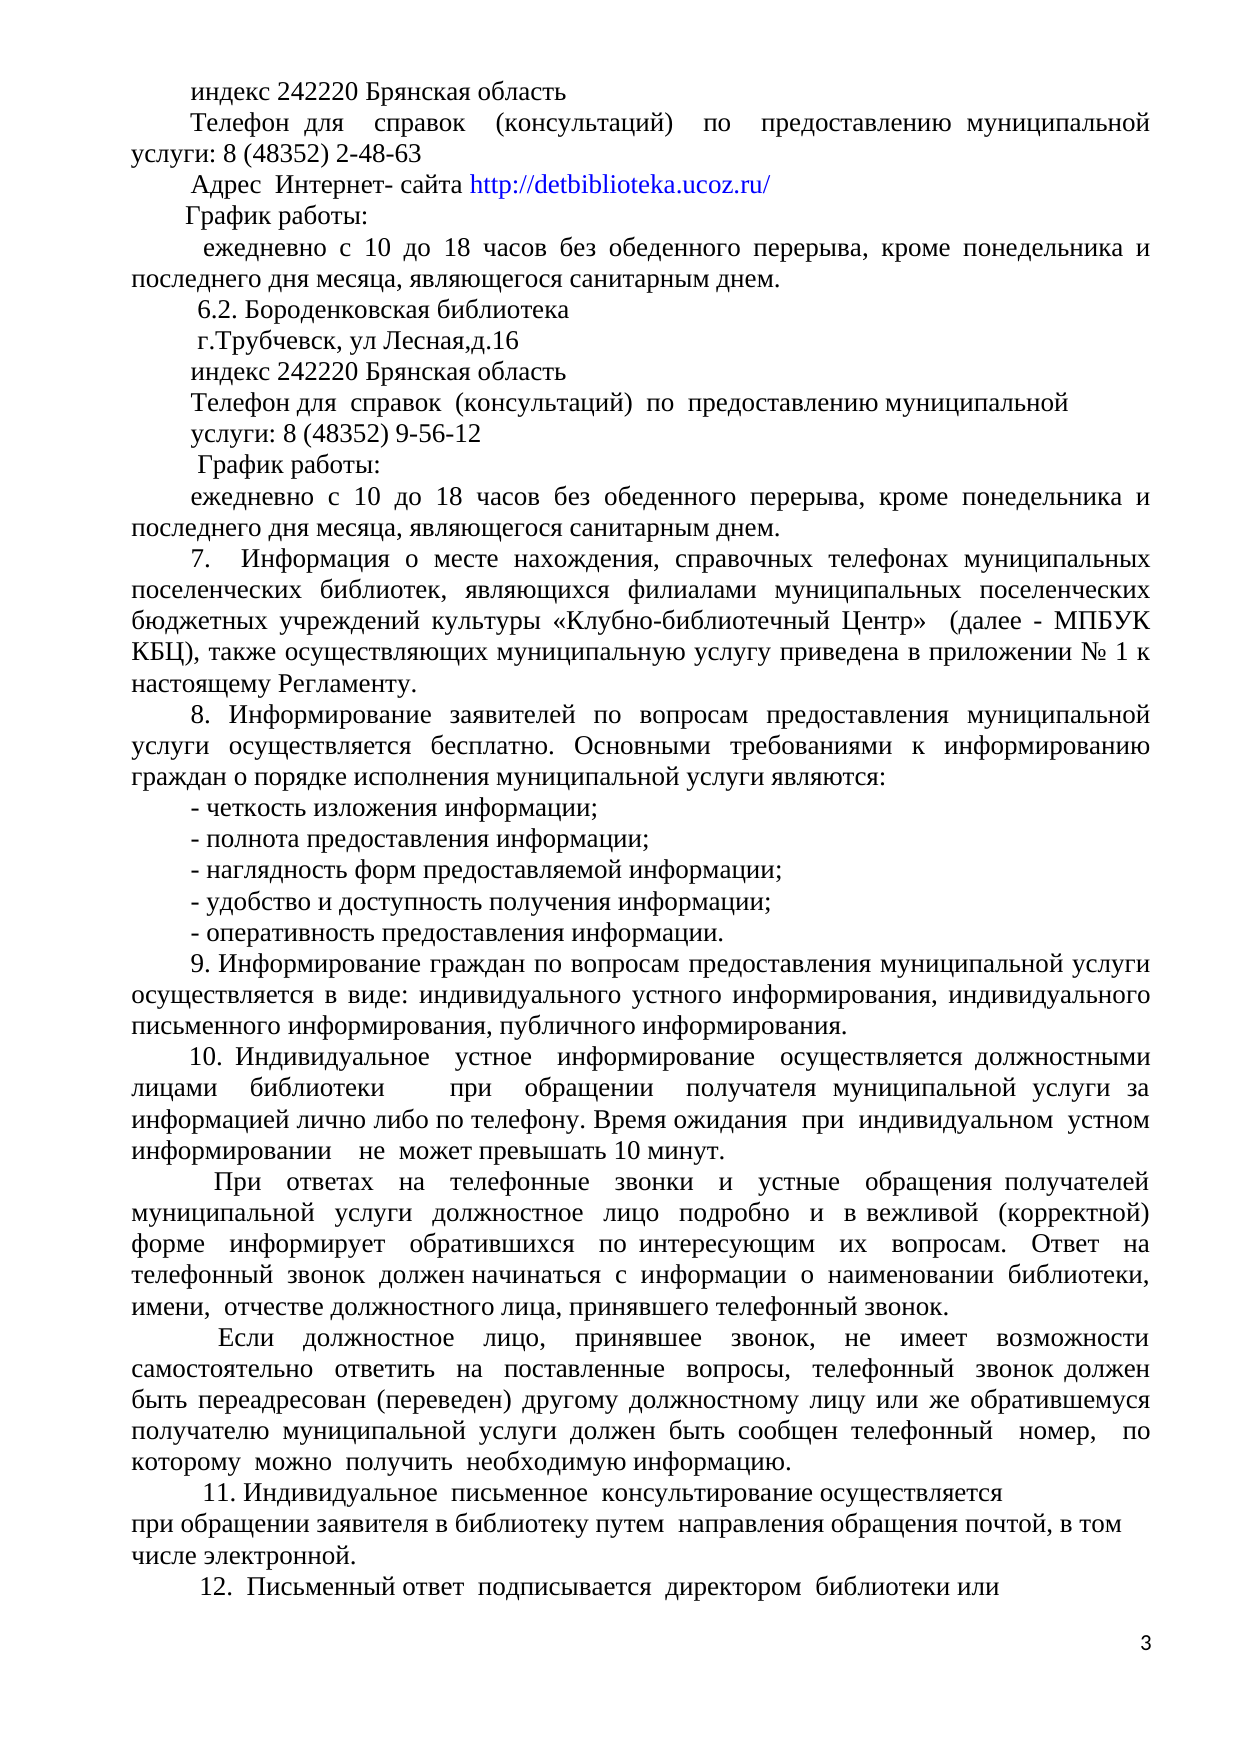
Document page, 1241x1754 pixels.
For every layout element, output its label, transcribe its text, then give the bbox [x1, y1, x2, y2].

text Телефон для справок (консультаций) по предоставлению муниципальной услуги: 8 (48352) 2-48-63 [131, 106, 1152, 168]
text При ответах на телефонные звонки и устные обращения получателей муниципальной услуги должностное лицо подробно и в вежливой (корректной) форме информирует обратившихся по интересующим их вопросам. Ответ на телефонный звонок должен начинаться с информации о наименовании библиотеки, имени, отчестве должностного лица, принявшего телефонный звонок. [131, 1165, 1152, 1321]
text индекс 242220 Брянская область [131, 355, 1152, 386]
text услуги: 8 (48352) 9-56-12 [131, 417, 1152, 449]
text - оперативность предоставления информации. [131, 916, 1152, 947]
text 11. Индивидуальное письменное консультирование осуществляется [131, 1476, 1152, 1508]
text Телефон для справок (консультаций) по предоставлению муниципальной [131, 386, 1152, 417]
text Если должностное лицо, принявшее звонок, не имеет возможности самостоятельно ответить на поставленные вопросы, телефонный звонок должен быть переадресован (переведен) другому должностному лицу или же обратившемуся получателю муниципальной услуги должен быть сообщен телефонный номер, по которому можно получить необходимую информацию. [131, 1321, 1152, 1476]
text 8. Информирование заявителей по вопросам предоставления муниципальной услуги осуществляется бесплатно. Основными требованиями к информированию граждан о порядке исполнения муниципальной услуги являются: [131, 698, 1152, 791]
text - четкость изложения информации; [131, 791, 1152, 822]
text ежедневно с 10 до 18 часов без обеденного перерыва, кроме понедельника и последнего дня месяца, являющегося санитарным днем. [131, 480, 1152, 542]
text 6.2. Бороденковская библиотека [131, 293, 1152, 324]
text - наглядность форм предоставляемой информации; [131, 853, 1152, 885]
text 12. Письменный ответ подписывается директором библиотеки или [131, 1570, 1152, 1601]
text 9. Информирование граждан по вопросам предоставления муниципальной услуги осуществляется в виде: индивидуального устного информирования, индивидуального письменного информирования, публичного информирования. [131, 947, 1152, 1040]
text - удобство и доступность получения информации; [131, 885, 1152, 916]
text 7. Информация о месте нахождения, справочных телефонах муниципальных поселенческих библиотек, являющихся филиалами муниципальных поселенческих бюджетных учреждений культуры «Клубно-библиотечный Центр» (далее - МПБУК КБЦ), также осуществляющих муниципальную услугу приведена в приложении № 1 к настоящему Регламенту. [131, 542, 1152, 698]
text График работы: [126, 199, 1152, 231]
text График работы: [131, 449, 1152, 480]
text Адрес Интернет- сайта http://detbiblioteka.ucoz.ru/ [131, 168, 1152, 199]
text ежедневно с 10 до 18 часов без обеденного перерыва, кроме понедельника и последнего дня месяца, являющегося санитарным днем. [131, 231, 1152, 293]
text г.Трубчевск, ул Лесная,д.16 [131, 324, 1152, 355]
text при обращении заявителя в библиотеку путем направления обращения почтой, в том числе электронной. [131, 1508, 1152, 1570]
text 10. Индивидуальное устное информирование осуществляется должностными лицами библиотеки при обращении получателя муниципальной услуги за информацией лично либо по телефону. Время ожидания при индивидуальном устном информировании не может превышать 10 минут. [131, 1040, 1152, 1165]
text - полнота предоставления информации; [131, 822, 1152, 853]
text индекс 242220 Брянская область [131, 75, 1152, 106]
